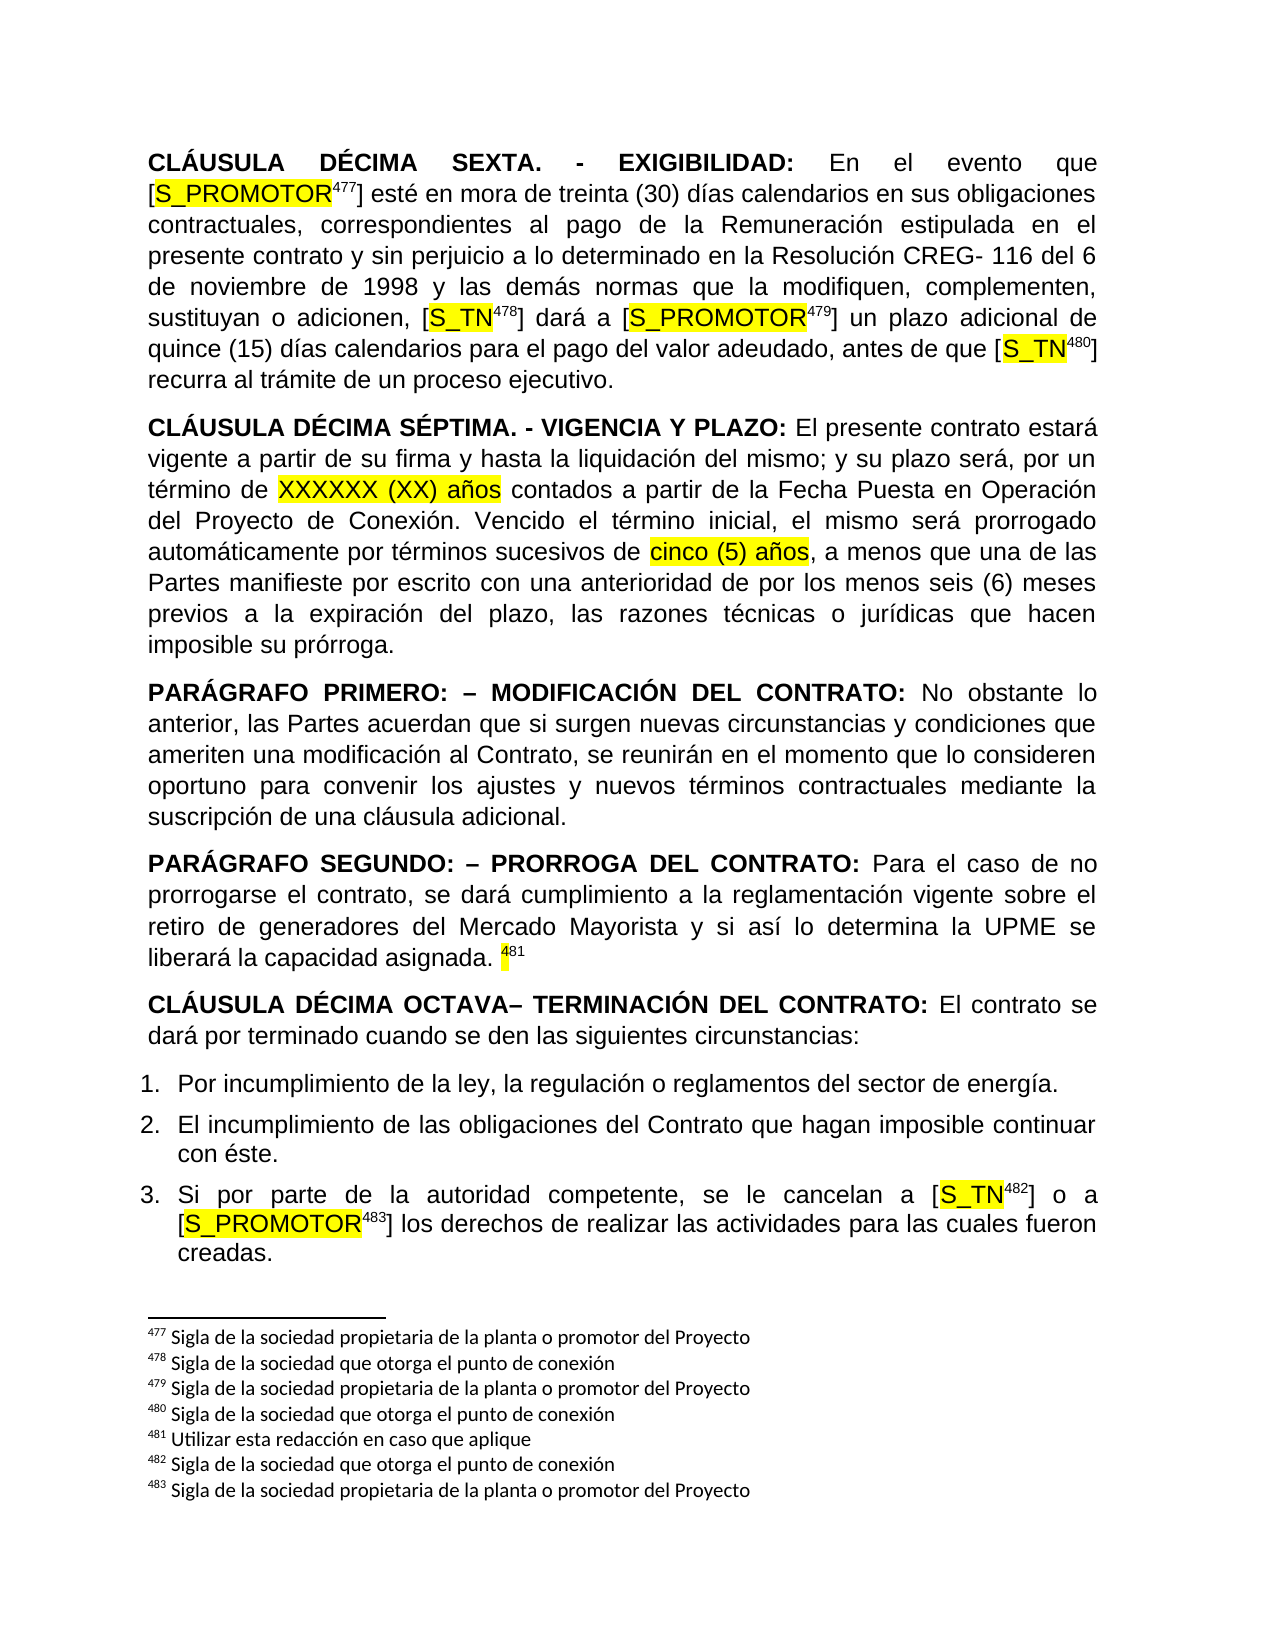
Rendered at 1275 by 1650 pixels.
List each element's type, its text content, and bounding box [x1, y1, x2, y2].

text PARÁGRAFO SEGUNDO: – PRORROGA DEL CONTRATO: Para el caso de no prorrogarse el contrato, se dará cumplimiento a la reglamentación vigente sobre el retiro de generadores del Mercado Mayorista y si así lo determina la UPME se liberará la capacidad asignada. [148, 849, 1098, 971]
list Si por parte de la autoridad competente, se le cancelan a [S_TN] o a [S_PROMOTOR] los derechos de realizar las actividades para las cuales fueron creadas. [140, 1180, 1098, 1267]
list El incumplimiento de las obligaciones del Contrato que hagan imposible continuar con éste. [140, 1110, 1098, 1168]
list Por incumplimiento de la ley, la regulación o reglamentos del sector de energía. [140, 1069, 1098, 1098]
text PARÁGRAFO PRIMERO: – MODIFICACIÓN DEL CONTRATO: No obstante lo anterior, las Partes acuerdan que si surgen nuevas circunstancias y condiciones que ameriten una modificación al Contrato, se reunirán en el momento que lo consideren oportuno para convenir los ajustes y nuevos términos contractuales mediante la suscripción de una cláusula adicional. [148, 678, 1098, 831]
text CLÁUSULA DÉCIMA SEXTA. - EXIGIBILIDAD: En el evento que [S_PROMOTOR] esté en mora de treinta (30) días calendarios en sus obligaciones contractuales, correspondientes al pago de la Remuneración estipulada en el presente contrato y sin perjuicio a lo determinado en la Resolución CREG- 116 del 6 de noviembre de 1998 y las demás normas que la modifiquen, complementen, sustituyan o adicionen, [S_TN] dará a [S_PROMOTOR] un plazo adicional de quince (15) días calendarios para el pago del valor adeudado, antes de que [S_TN] recurra al trámite de un proceso ejecutivo. [148, 148, 1098, 394]
text CLÁUSULA DÉCIMA SÉPTIMA. - VIGENCIA Y PLAZO: El presente contrato estará vigente a partir de su firma y hasta la liquidación del mismo; y su plazo será, por un término de XXXXXX (XX) años contados a partir de la Fecha Puesta en Operación del Proyecto de Conexión. Vencido el término inicial, el mismo será prorrogado automáticamente por términos sucesivos de cinco (5) años, a menos que una de las Partes manifieste por escrito con una anterioridad de por los menos seis (6) meses previos a la expiración del plazo, las razones técnicas o jurídicas que hacen imposible su prórroga. [148, 413, 1098, 659]
text CLÁUSULA DÉCIMA OCTAVA– TERMINACIÓN DEL CONTRATO: El contrato se dará por terminado cuando se den las siguientes circunstancias: [148, 990, 1098, 1050]
